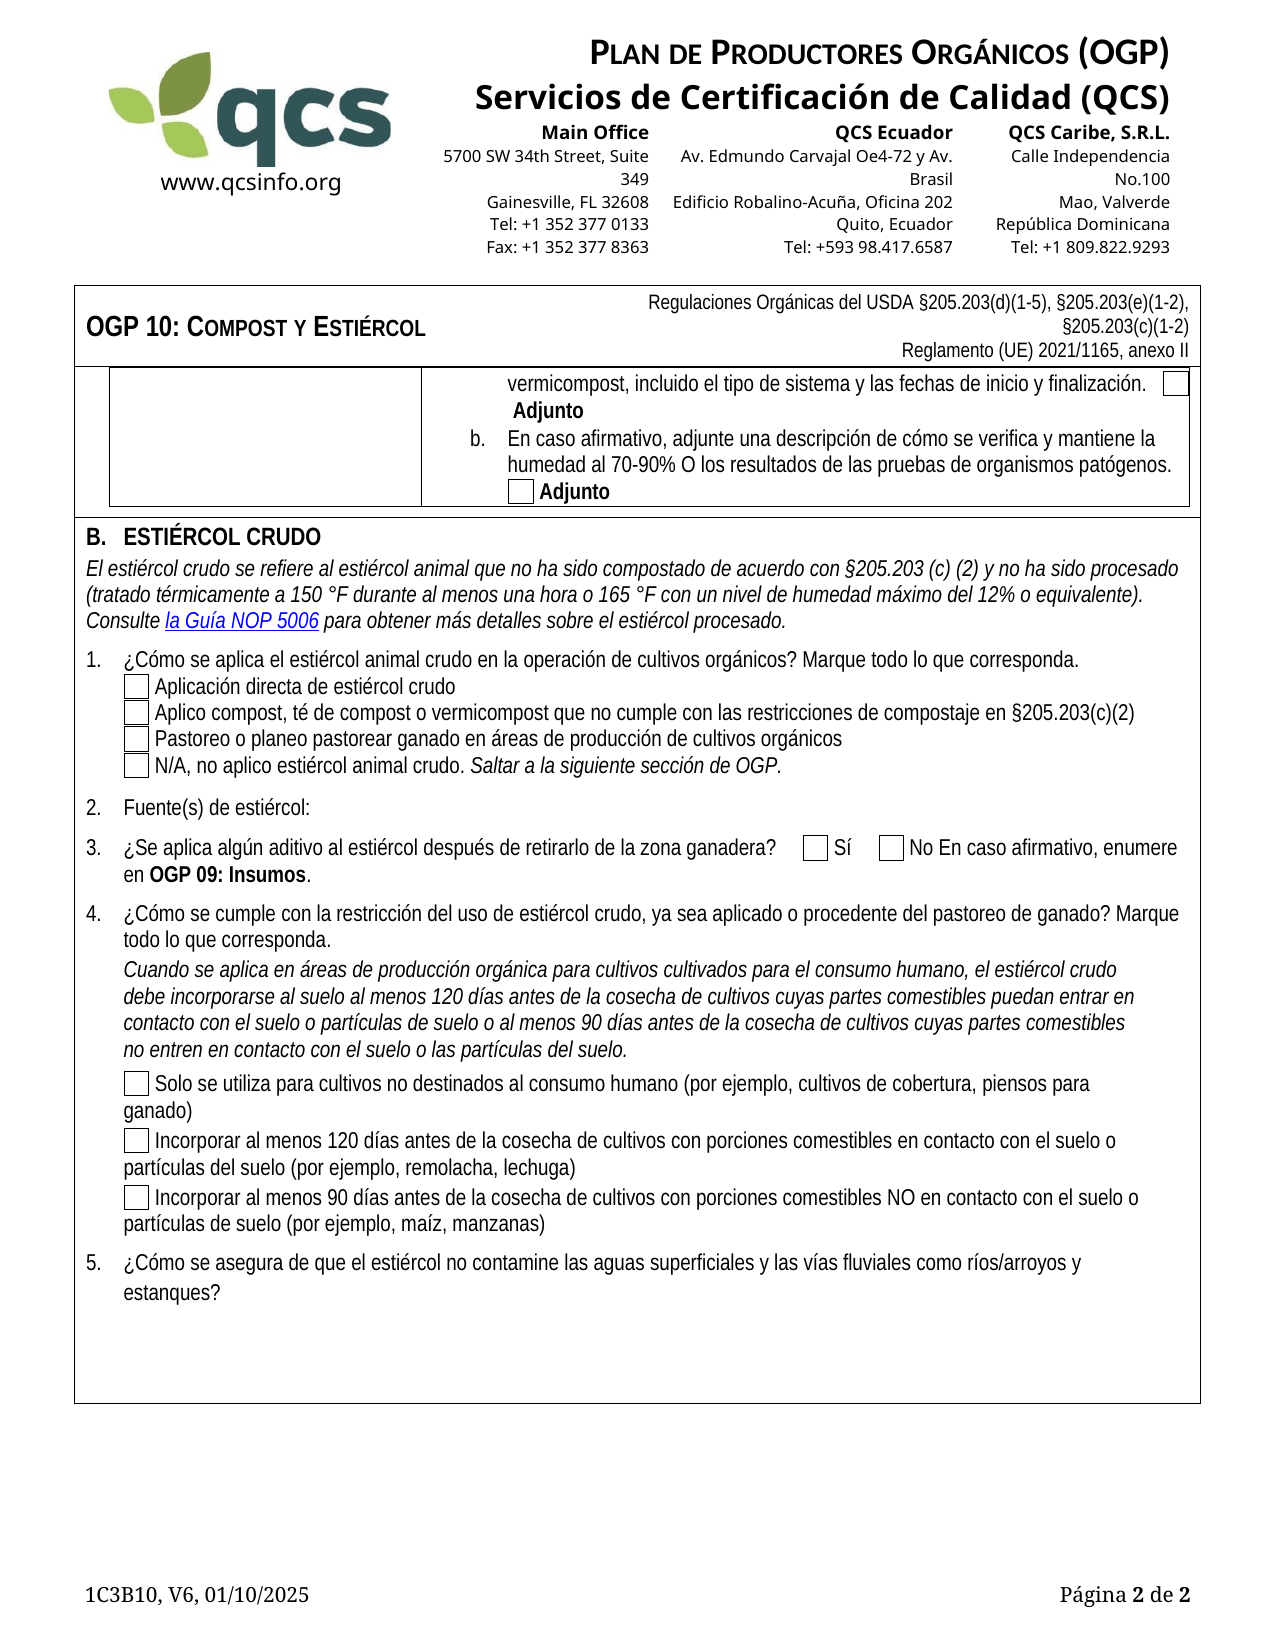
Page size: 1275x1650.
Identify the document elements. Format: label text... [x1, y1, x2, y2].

table_header Regulaciones Orgánicas del USDA §205.203(d)(1-5), §205.203(e)(1-2), §205.203(c)(1-2) Reglamento (UE) 2021/1165, anexo II [560, 286, 1200, 366]
table_cell ESTIÉRCOL CRUDO El estiércol crudo se refiere al estiércol animal que no ha sido compostado de acuerdo con §205.203 (c) (2) y no ha sido procesado (tratado térmicamente a 150 °F durante al menos una hora o 165 °F con un nivel de humedad máximo del 12% o equivalente). Consulte la Guía NOP 5006 para obtener más detalles sobre el estiércol procesado. ¿Cómo se aplica el estiércol animal crudo en la operación de cultivos orgánicos? Marque todo lo que corresponda. Aplicación directa de estiércol crudo Aplico compost, té de compost o vermicompost que no cumple con las restricciones de compostaje en §205.203(c)(2) Pastoreo o planeo pastorear ganado en áreas de producción de cultivos orgánicos N/A, no aplico estiércol animal crudo. Saltar a la siguiente sección de OGP. Fuente(s) de estiércol: ¿Se aplica algún aditivo al estiércol después de retirarlo de la zona ganadera? Sí No En caso afirmativo, enumere en OGP 09: Insumos. ¿Cómo se cumple con la restricción del uso de estiércol crudo, ya sea aplicado o procedente del pastoreo de ganado? Marque todo lo que corresponda. Cuando se aplica en áreas de producción orgánica para cultivos cultivados para el consumo humano, el estiércol crudo debe incorporarse al suelo al menos 120 días antes de la cosecha de cultivos cuyas partes comestibles puedan entrar en contacto con el suelo o partículas de suelo o al menos 90 días antes de la cosecha de cultivos cuyas partes comestibles no entren en contacto con el suelo o las partículas del suelo. Solo se utiliza para cultivos no destinados al consumo humano (por ejemplo, cultivos de cobertura, piensos para ganado) Incorporar al menos 120 días antes de la cosecha de cultivos con porciones comestibles en contacto con el suelo o partículas del suelo (por ejemplo, remolacha, lechuga) Incorporar al menos 90 días antes de la cosecha de cultivos con porciones comestibles NO en contacto con el suelo o partículas de suelo (por ejemplo, maíz, manzanas) ¿Cómo se asegura de que el estiércol no contamine las aguas superficiales y las vías fluviales como ríos/arroyos y estanques? [75, 518, 1200, 1402]
table_header OGP 10: Compost y Estiércol [75, 286, 559, 366]
picture [108, 52, 391, 167]
